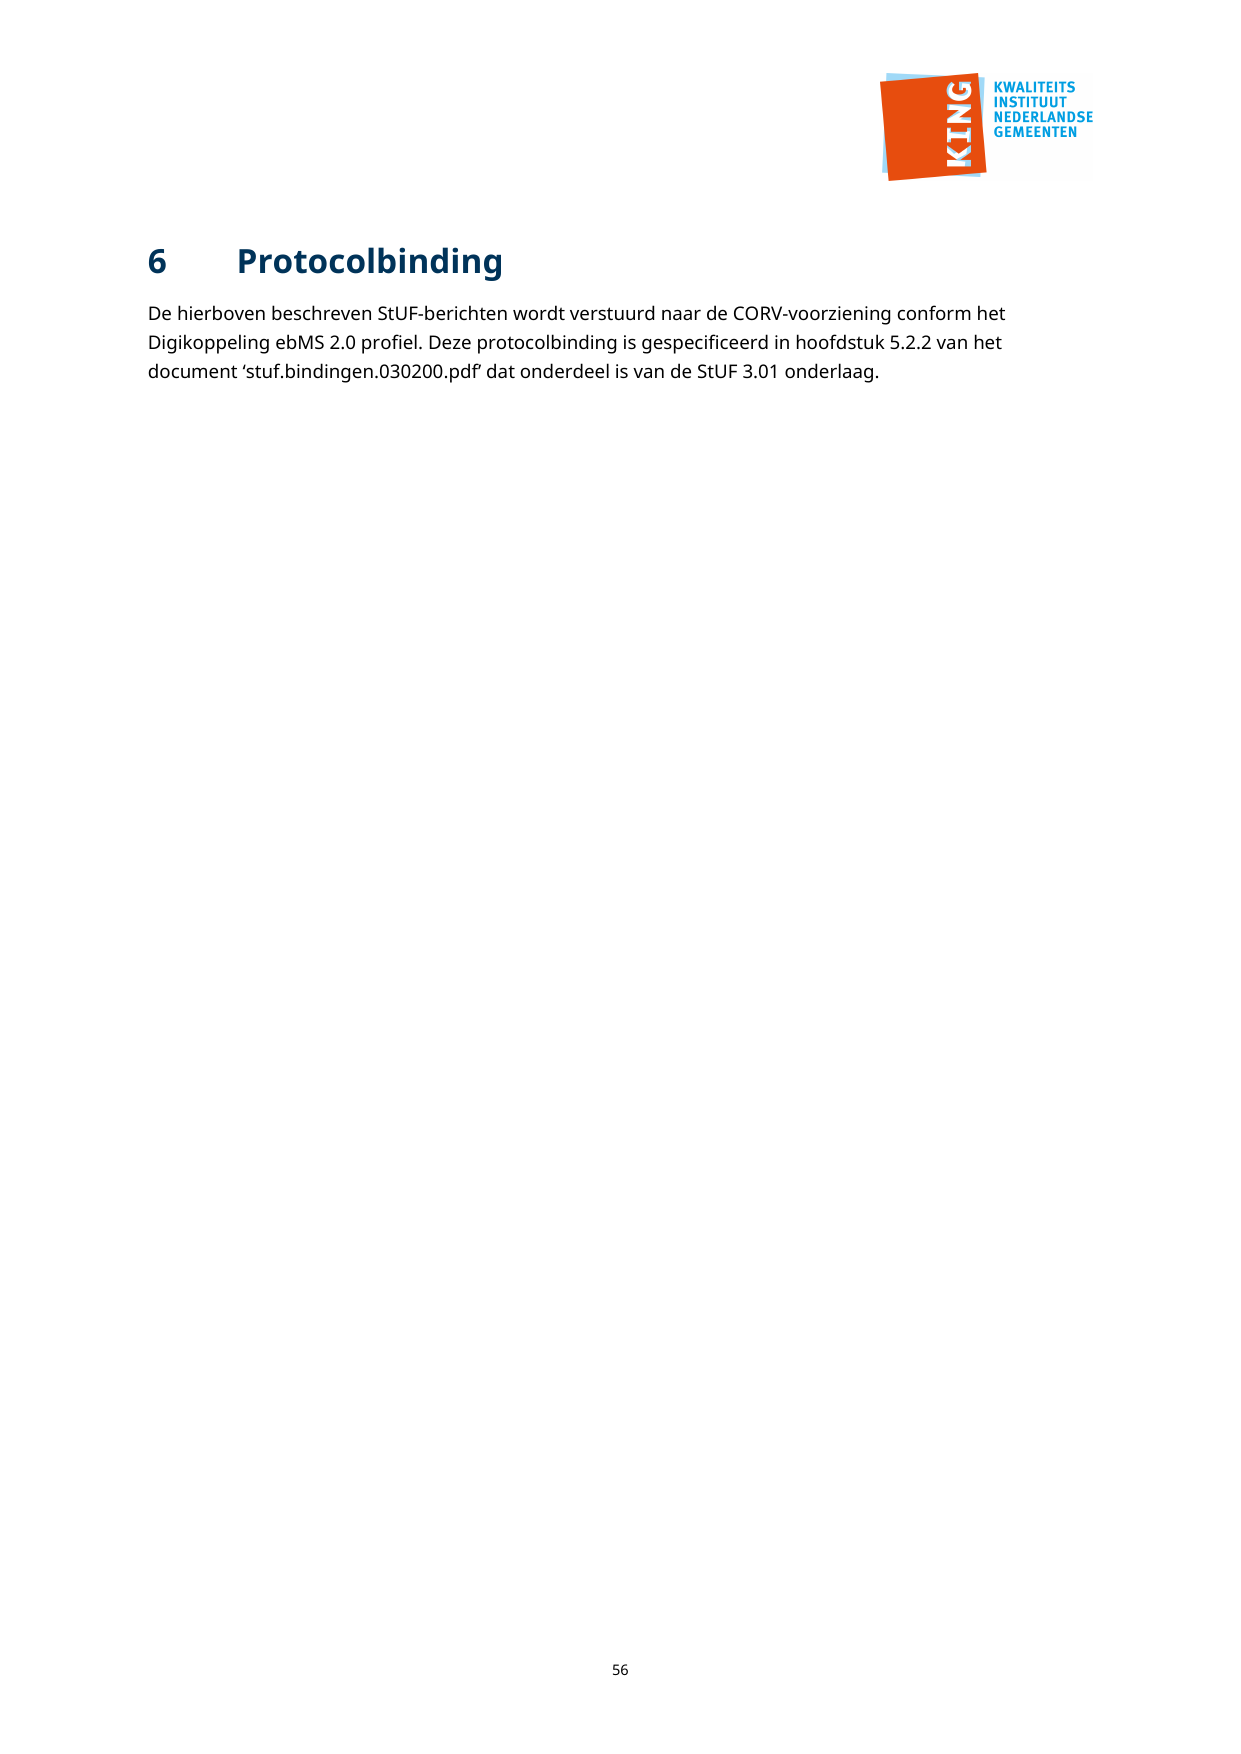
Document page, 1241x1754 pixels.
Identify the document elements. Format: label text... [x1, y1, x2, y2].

subtitle Protocolbinding [148, 232, 1092, 284]
text De hierboven beschreven StUF-berichten wordt verstuurd naar de CORV-voorziening conform het Digikoppeling ebMS 2.0 profiel. Deze protocolbinding is gespecificeerd in hoofdstuk 5.2.2 van het document ‘stuf.bindingen.030200.pdf’ dat onderdeel is van de StUF 3.01 onderlaag. [148, 296, 1092, 384]
picture [880, 73, 1093, 181]
